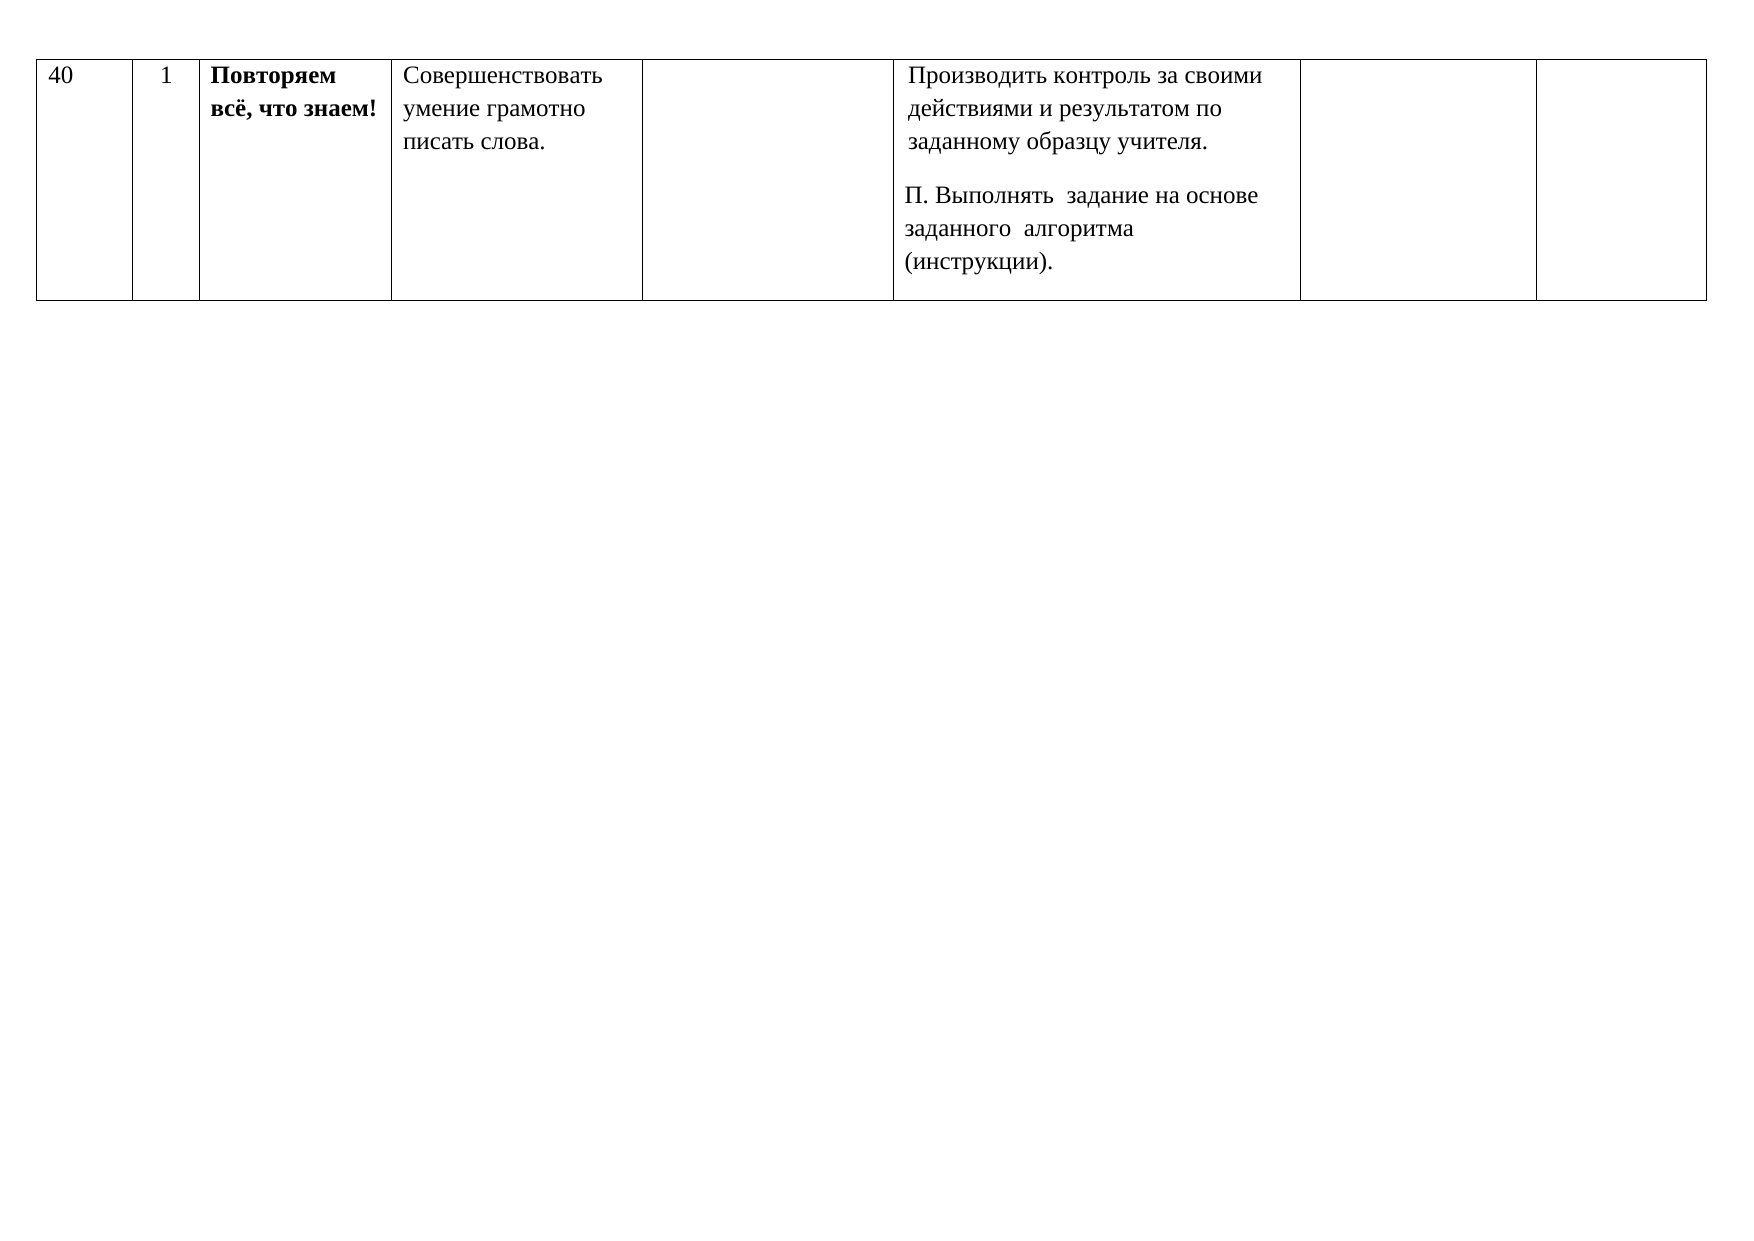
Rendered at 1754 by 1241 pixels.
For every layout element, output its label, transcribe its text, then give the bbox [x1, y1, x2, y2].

table_cell [1301, 60, 1536, 299]
table_cell Повторяем всё, что знаем! [200, 60, 391, 299]
table_cell 40 [37, 60, 132, 299]
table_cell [643, 60, 893, 299]
table_cell Совершенствовать умение грамотно писать слова. [392, 60, 642, 299]
table_cell [1537, 60, 1706, 299]
table_cell 1 [133, 60, 199, 299]
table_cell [894, 60, 1300, 299]
